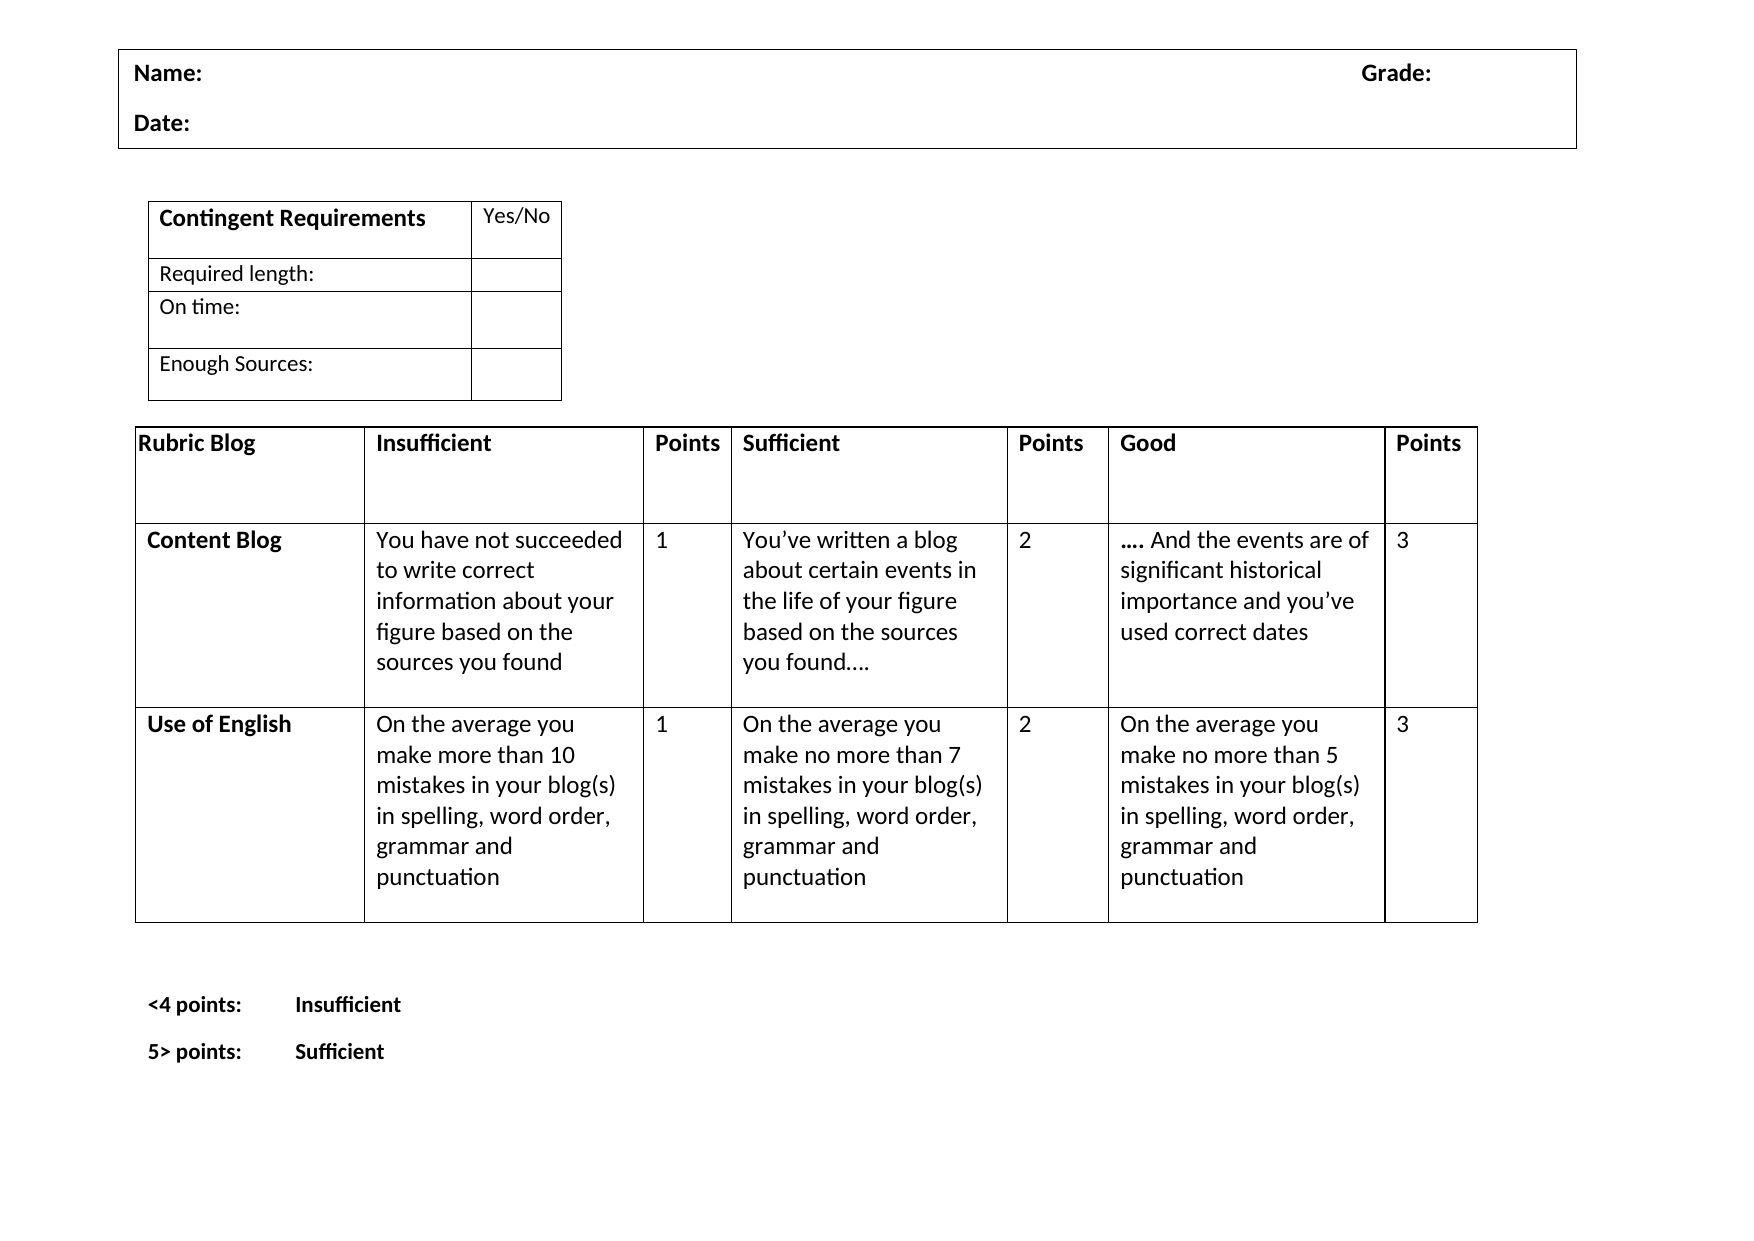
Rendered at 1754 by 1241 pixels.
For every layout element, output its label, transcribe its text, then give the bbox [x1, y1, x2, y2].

table_header Rubric Blog [136, 428, 364, 523]
table_header Points [644, 428, 731, 523]
table_cell 1 [644, 524, 731, 707]
table_cell 2 [1008, 708, 1108, 922]
table_cell On time: [149, 292, 471, 348]
table_cell Content Blog [136, 524, 364, 707]
table_cell [472, 259, 561, 291]
table_cell 3 [1386, 708, 1477, 922]
table_cell On the average you make no more than 7 mistakes in your blog(s) in spelling, word order, grammar and punctuation [732, 708, 1007, 922]
table_header Good [1109, 428, 1384, 523]
text <4 points: Insufficient [148, 991, 1606, 1018]
table_header Points [1386, 428, 1477, 523]
table_cell On the average you make more than 10 mistakes in your blog(s) in spelling, word order, grammar and punctuation [365, 708, 643, 922]
table_cell On the average you make no more than 5 mistakes in your blog(s) in spelling, word order, grammar and punctuation [1109, 708, 1384, 922]
table_cell [472, 349, 561, 400]
table_header Sufficient [732, 428, 1007, 523]
table_cell Required length: [149, 259, 471, 291]
table_header Points [1008, 428, 1108, 523]
table_header Yes/No [472, 202, 561, 258]
table_cell …. And the events are of significant historical importance and you’ve used correct dates [1109, 524, 1384, 707]
table_cell 1 [644, 708, 731, 922]
table_cell Use of English [136, 708, 364, 922]
table_cell You have not succeeded to write correct information about your figure based on the sources you found [365, 524, 643, 707]
table_cell 2 [1008, 524, 1108, 707]
table_cell Enough Sources: [149, 349, 471, 400]
table_cell 3 [1386, 524, 1477, 707]
table_cell [472, 292, 561, 348]
table_header Contingent Requirements [149, 202, 471, 258]
table_header Insufficient [365, 428, 643, 523]
text 5> points: Sufficient [148, 1037, 1606, 1065]
table_cell You’ve written a blog about certain events in the life of your figure based on the sources you found…. [732, 524, 1007, 707]
